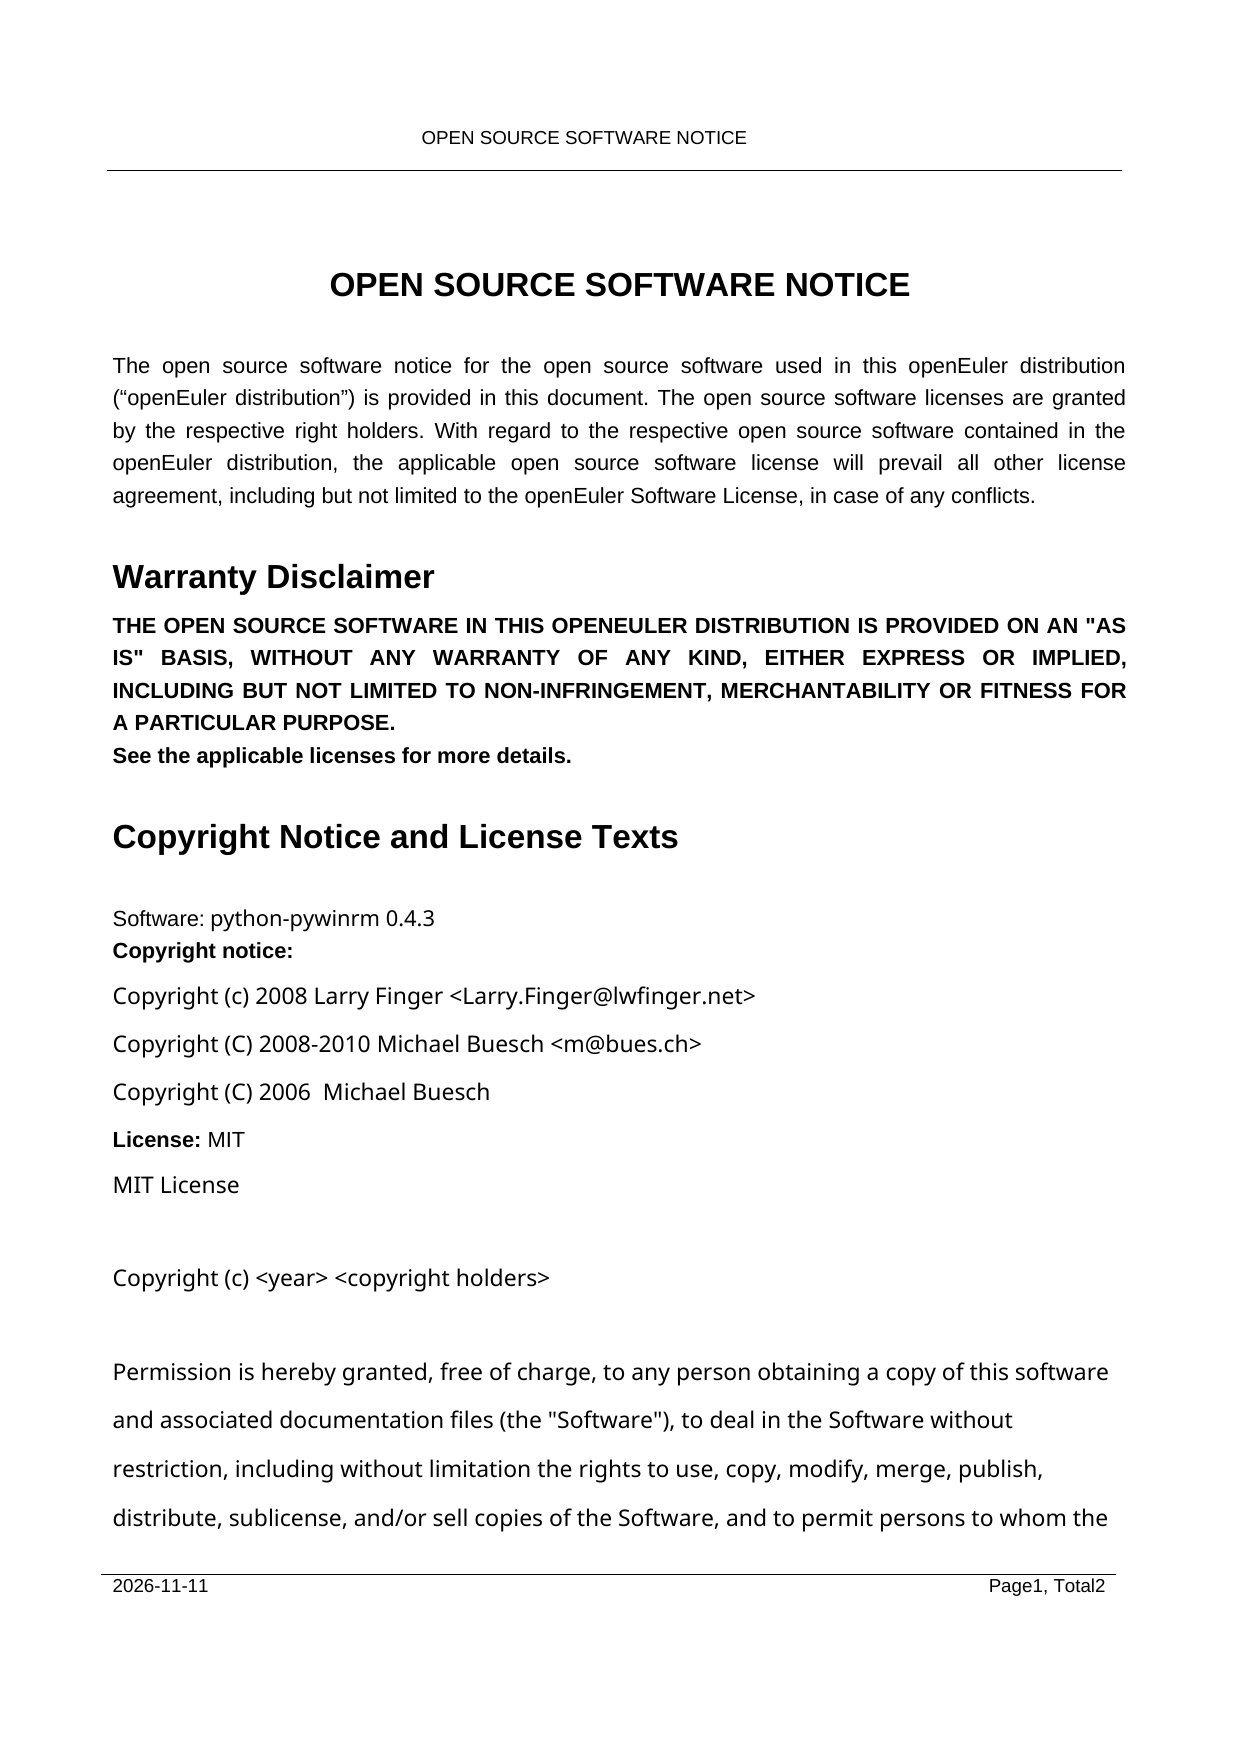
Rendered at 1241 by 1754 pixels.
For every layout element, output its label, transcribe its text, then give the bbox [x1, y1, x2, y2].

text Copyright (C) 2006 Michael Buesch [112, 1075, 1128, 1108]
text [112, 1355, 1128, 1534]
text Copyright (c) 2008 Larry Finger <Larry.Finger@lwfinger.net> [112, 979, 1128, 1012]
text License: MIT [112, 1123, 1128, 1156]
text Copyright Notice and License Texts [112, 804, 1128, 869]
text Copyright (c) <year> <copyright holders> [112, 1262, 1128, 1294]
text Software: python-pywinrm 0.4.3 [112, 901, 1128, 934]
text Copyright (C) 2008-2010 Michael Buesch <m@bues.ch> [112, 1027, 1128, 1060]
text OPEN SOURCE SOFTWARE NOTICE [112, 251, 1128, 316]
text The open source software notice for the open source software used in this openEuler distribution (“openEuler distribution”) is provided in this document. The open source software licenses are granted by the respective right holders. With regard to the respective open source software contained in the openEuler distribution, the applicable open source software license will prevail all other license agreement, including but not limited to the openEuler Software License, in case of any conflicts. [112, 349, 1128, 511]
text Copyright notice: [112, 934, 1128, 966]
text MIT License [112, 1168, 1128, 1201]
text Warranty Disclaimer [112, 544, 1128, 609]
text THE OPEN SOURCE SOFTWARE IN THIS OPENEULER DISTRIBUTION IS PROVIDED ON AN "AS IS" BASIS, WITHOUT ANY WARRANTY OF ANY KIND, EITHER EXPRESS OR IMPLIED, INCLUDING BUT NOT LIMITED TO NON-INFRINGEMENT, MERCHANTABILITY OR FITNESS FOR A PARTICULAR PURPOSE. See the applicable licenses for more details. [112, 609, 1128, 771]
